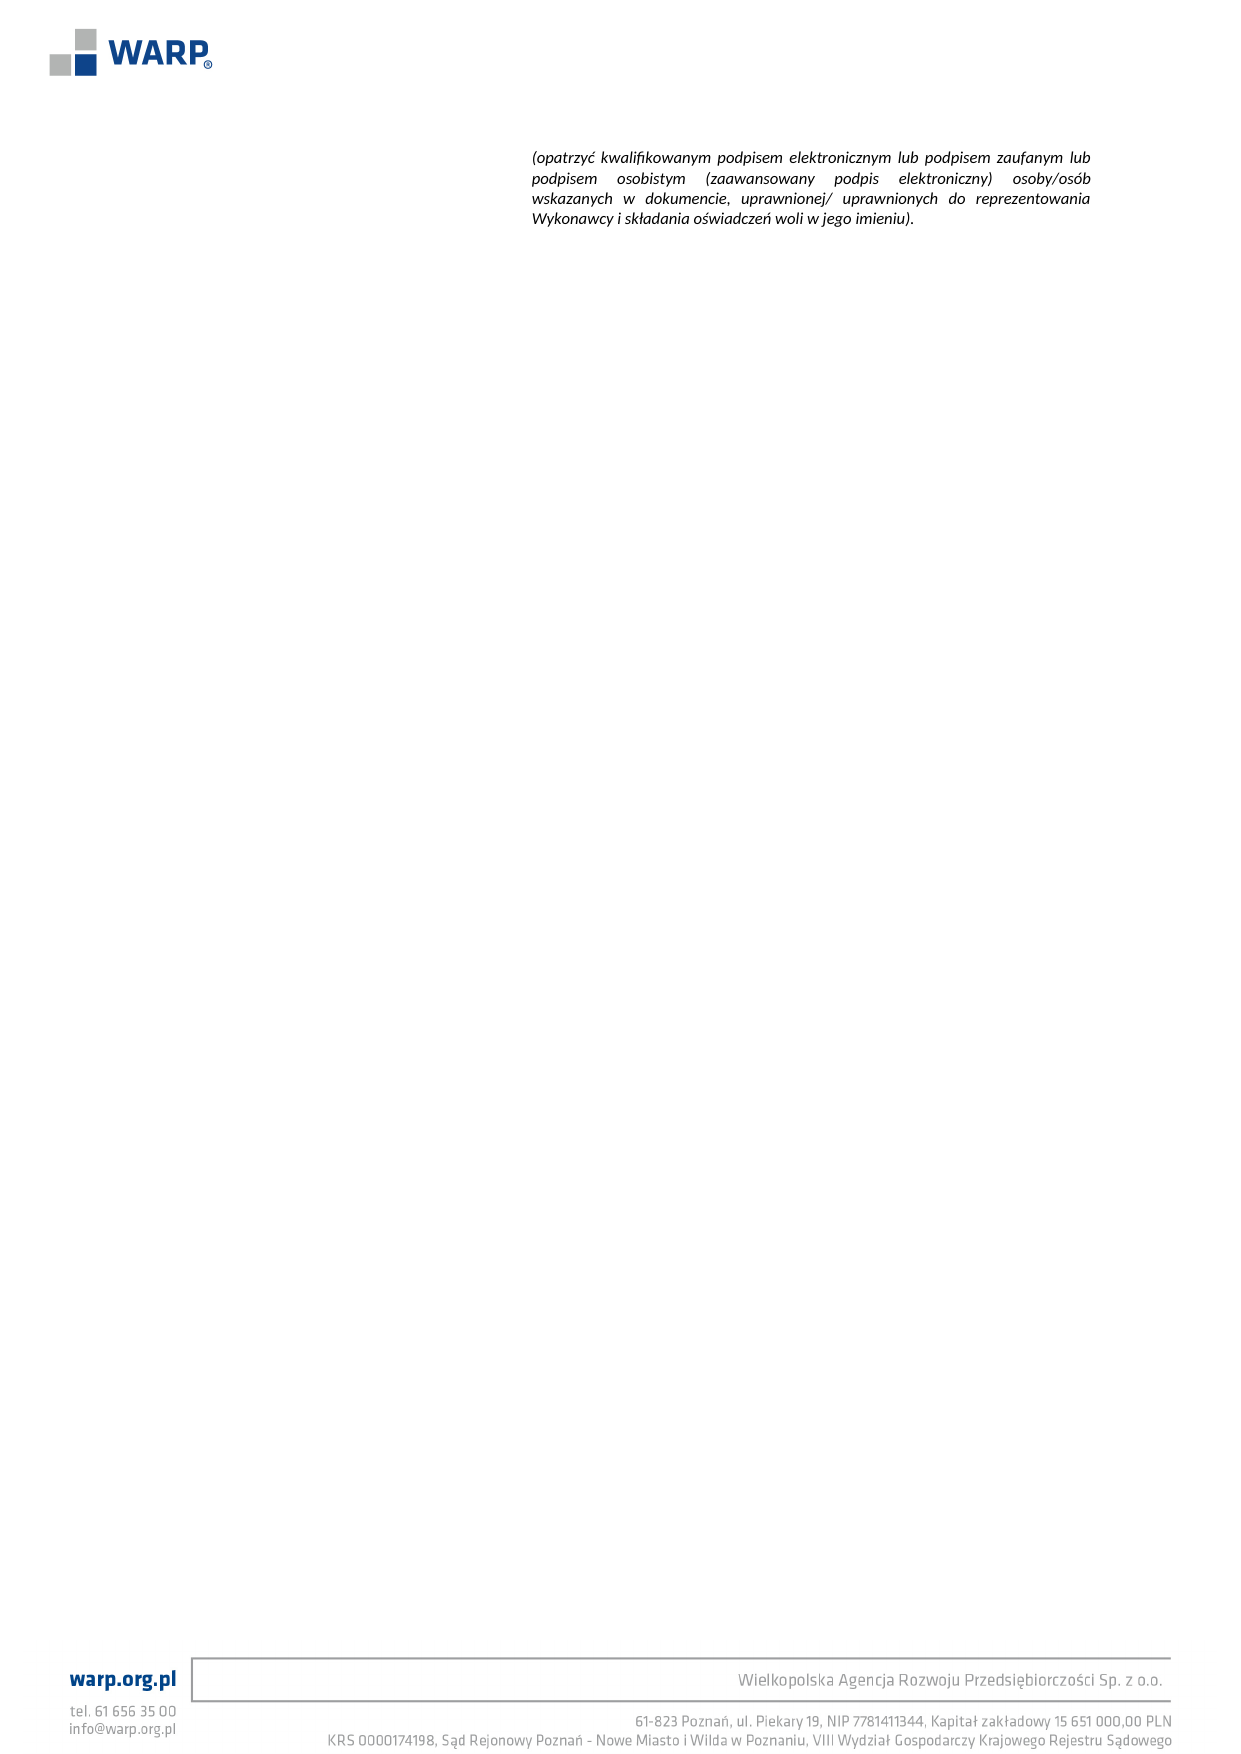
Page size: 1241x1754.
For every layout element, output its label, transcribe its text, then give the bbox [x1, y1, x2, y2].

picture [0, 0, 1241, 105]
picture [23, 1640, 1218, 1754]
text (opatrzyć kwalifikowanym podpisem elektronicznym lub podpisem zaufanym lub podpisem osobistym (zaawansowany podpis elektroniczny) osoby/osób wskazanych w dokumencie, uprawnionej/ uprawnionych do reprezentowania Wykonawcy i składania oświadczeń woli w jego imieniu). [532, 148, 1093, 229]
